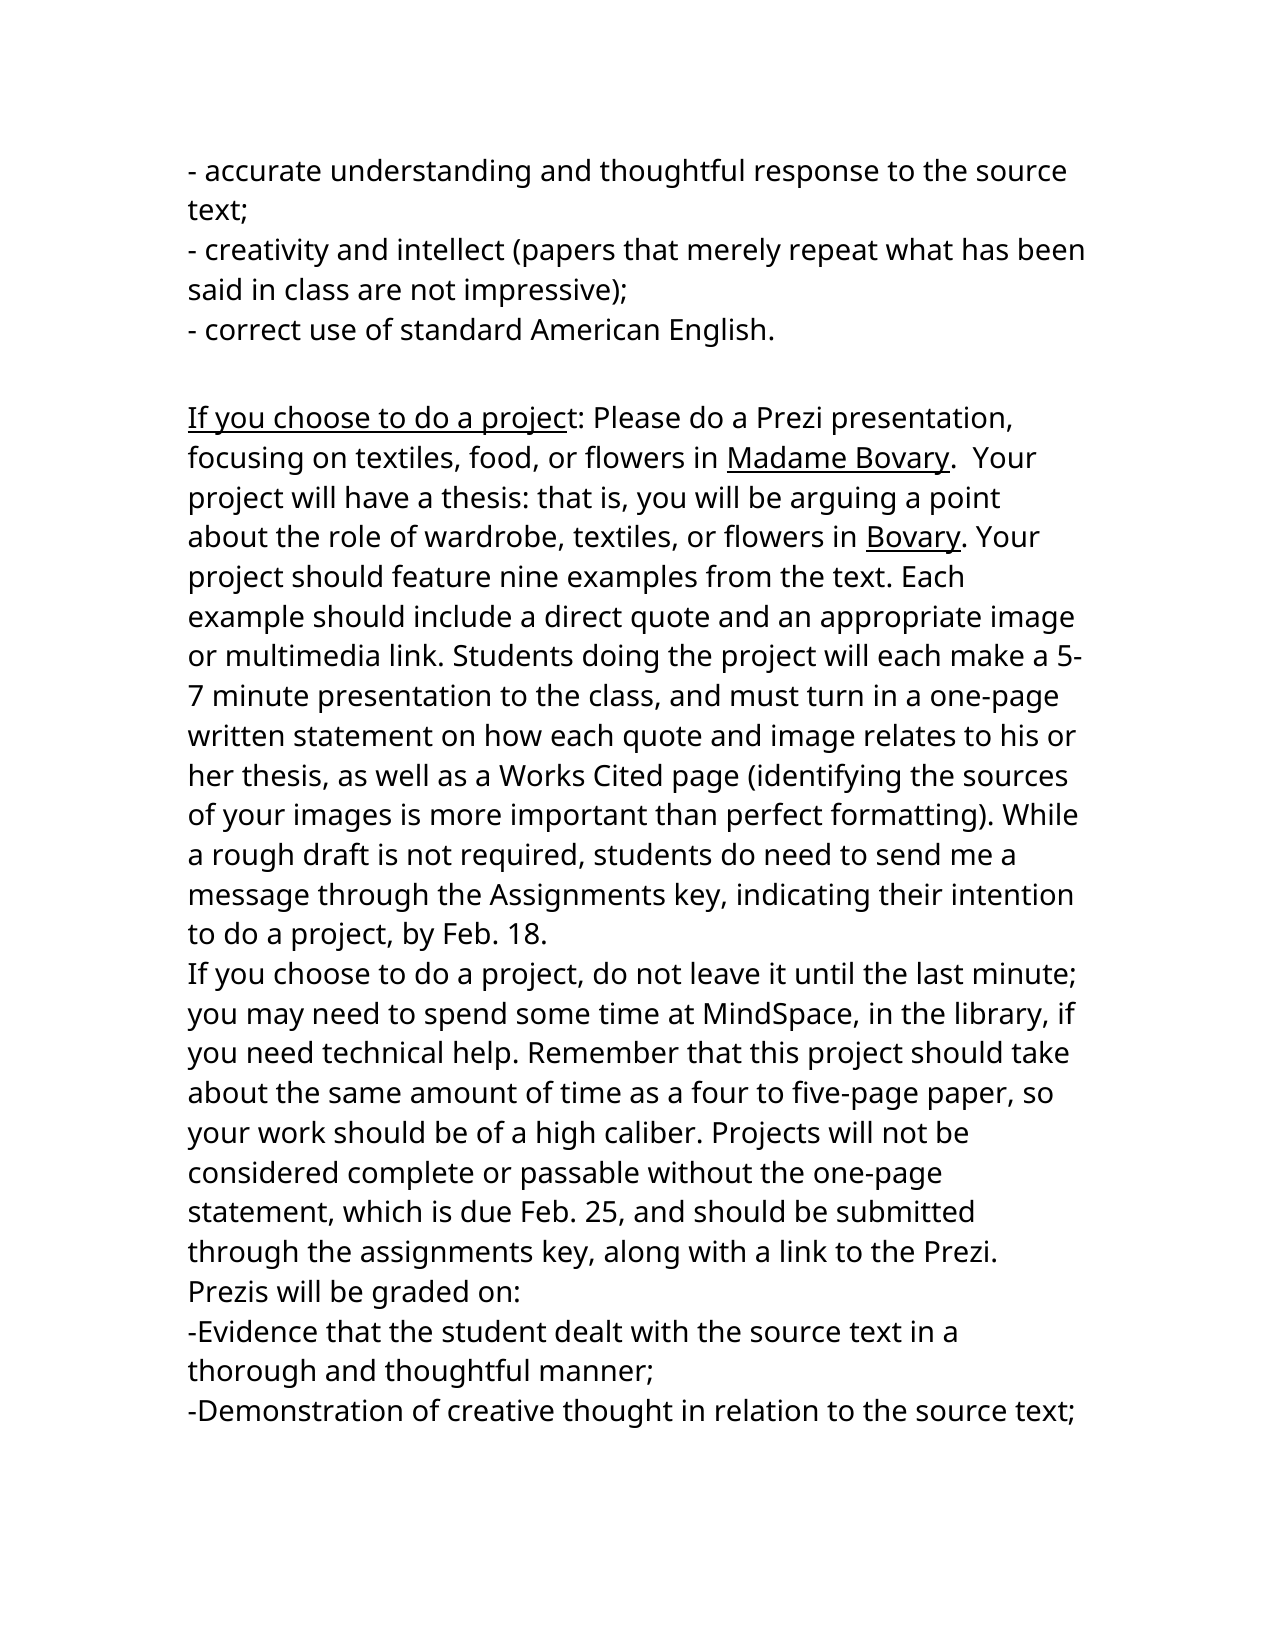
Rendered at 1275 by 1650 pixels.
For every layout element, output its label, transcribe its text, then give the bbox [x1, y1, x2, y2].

text - accurate understanding and thoughtful response to the source text; [187, 150, 1087, 229]
text If you choose to do a project: Please do a Prezi presentation, focusing on textiles, food, or flowers in Madame Bovary. Your project will have a thesis: that is, you will be arguing a point about the role of wardrobe, textiles, or flowers in Bovary. Your project should feature nine examples from the text. Each example should include a direct quote and an appropriate image or multimedia link. Students doing the project will each make a 5-7 minute presentation to the class, and must turn in a one-page written statement on how each quote and image relates to his or her thesis, as well as a Works Cited page (identifying the sources of your images is more important than perfect formatting). While a rough draft is not required, students do need to send me a message through the Assignments key, indicating their intention to do a project, by Feb. 18. [187, 398, 1087, 953]
text - correct use of standard American English. [187, 309, 1087, 349]
text If you choose to do a project, do not leave it until the last minute; you may need to spend some time at MindSpace, in the library, if you need technical help. Remember that this project should take about the same amount of time as a four to five-page paper, so your work should be of a high caliber. Projects will not be considered complete or passable without the one-page statement, which is due Feb. 25, and should be submitted through the assignments key, along with a link to the Prezi. [187, 953, 1087, 1271]
text -Evidence that the student dealt with the source text in a thorough and thoughtful manner; [187, 1311, 1087, 1390]
text Prezis will be graded on: [187, 1271, 1087, 1311]
text - creativity and intellect (papers that merely repeat what has been said in class are not impressive); [187, 229, 1087, 309]
text -Demonstration of creative thought in relation to the source text; [187, 1391, 1087, 1430]
